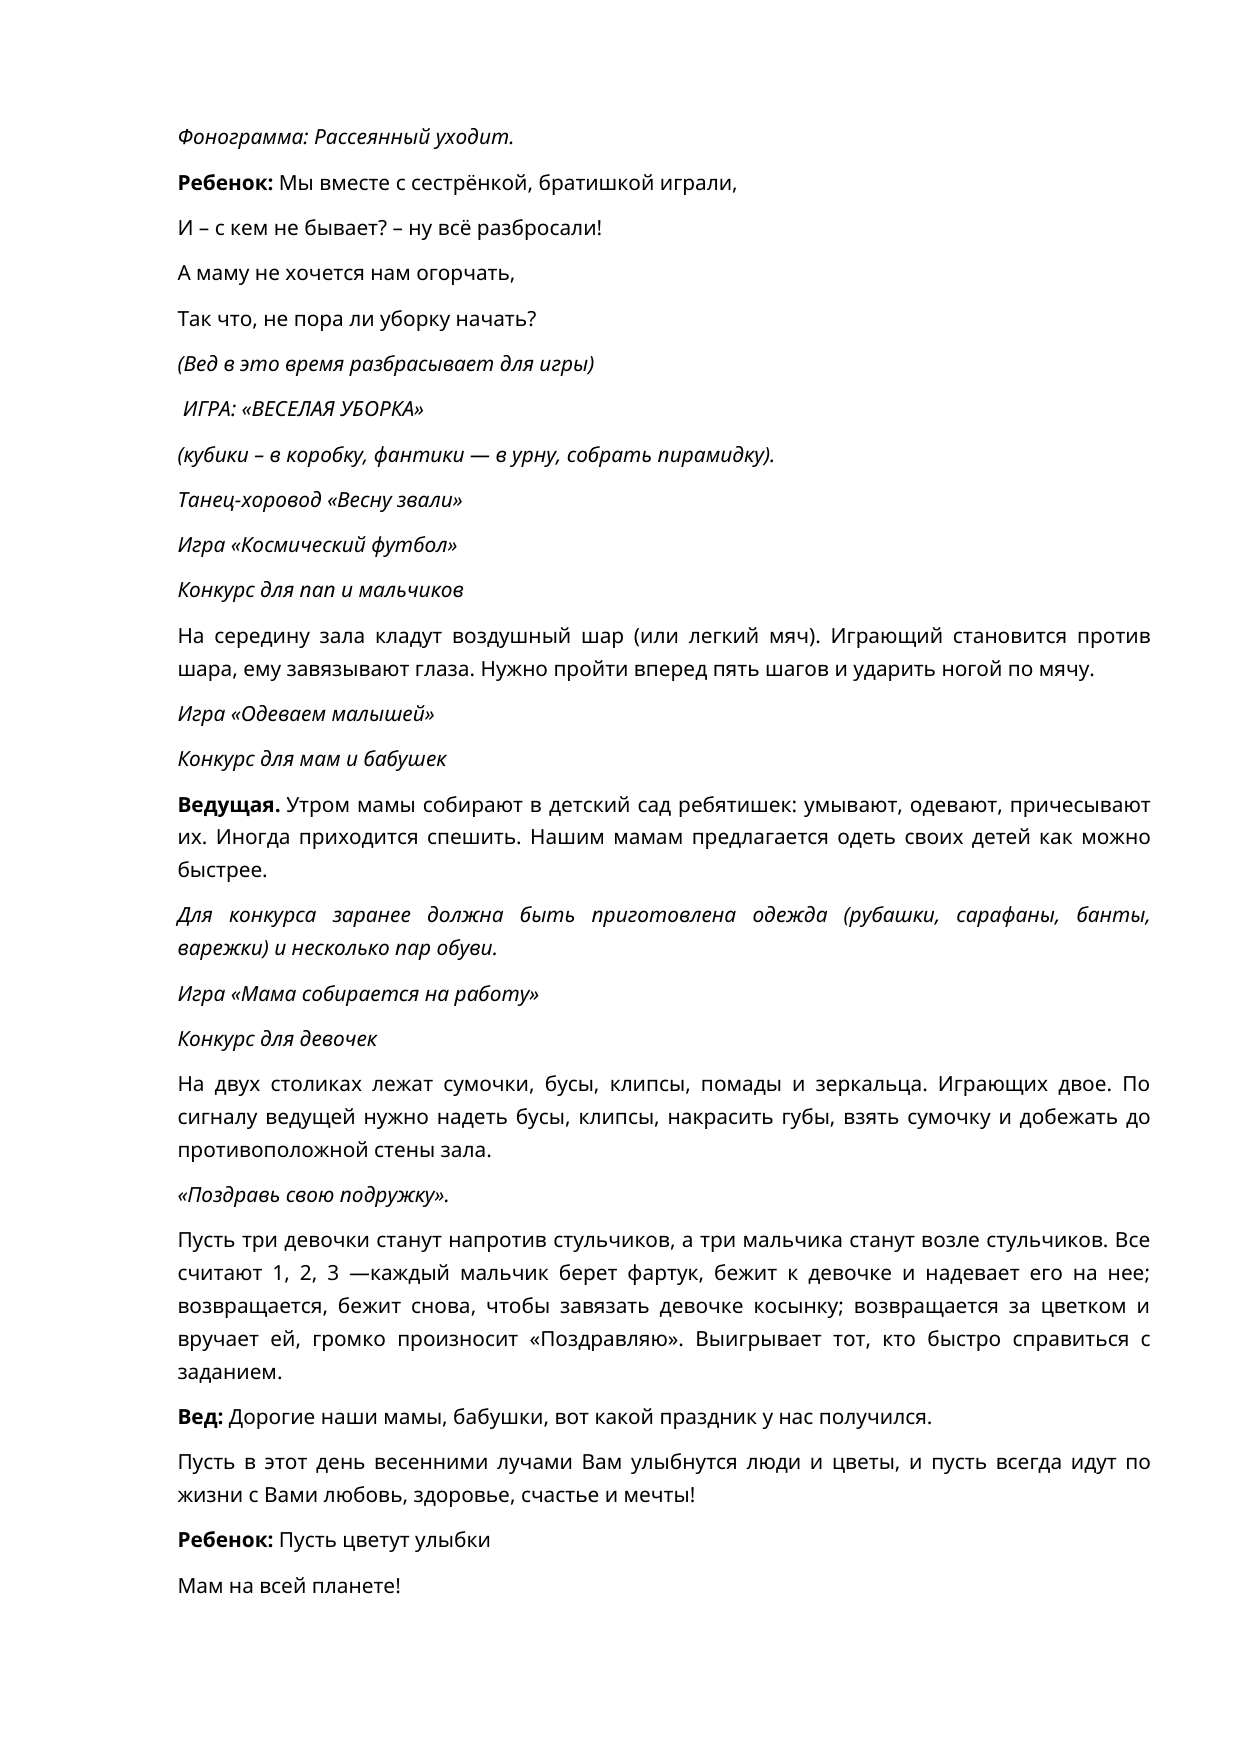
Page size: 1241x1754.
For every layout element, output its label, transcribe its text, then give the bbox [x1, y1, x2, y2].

text Конкурс для девочек [177, 1020, 1152, 1052]
text Ребенок: Пусть цветут улыбки [177, 1521, 1152, 1554]
text Пусть в этот день весенними лучами Вам улыбнутся люди и цветы, и пусть всегда идут по жизни с Вами любовь, здоровье, счастье и мечты! [177, 1443, 1152, 1509]
text Мам на всей планете! [177, 1567, 1152, 1599]
text Для конкурса заранее должна быть приготовлена одежда (рубашки, сарафаны, банты, варежки) и несколько пар обуви. [177, 896, 1152, 962]
text (кубики – в коробку, фантики — в урну, собрать пирамидку). [177, 435, 1152, 468]
text Так что, не пора ли уборку начать? [177, 299, 1152, 332]
text Вед: Дорогие наши мамы, бабушки, вот какой праздник у нас получился. [177, 1398, 1152, 1431]
text Ведущая. Утром мамы собирают в детский сад ребятишек: умывают, одевают, причесывают их. Иногда приходится спешить. Нашим мамам предлагается одеть своих детей как можно быстрее. [177, 785, 1152, 884]
text Конкурс для пап и мальчиков [177, 571, 1152, 604]
text Фонограмма: Рассеянный уходит. [177, 118, 1152, 151]
text Игра «Одеваем малышей» [177, 695, 1152, 727]
text Конкурс для мам и бабушек [177, 740, 1152, 773]
text На двух столиках лежат сумочки, бусы, клипсы, помады и зеркальца. Играющих двое. По сигналу ведущей нужно надеть бусы, клипсы, накрасить губы, взять сумочку и добежать до противоположной стены зала. [177, 1065, 1152, 1163]
text Пусть три девочки станут напротив стульчиков, а три мальчика станут возле стульчиков. Все считают 1, 2, 3 —каждый мальчик берет фартук, бежит к девочке и надевает его на нее; возвращается, бежит снова, чтобы завязать девочке косынку; возвращается за цветком и вручает ей, громко произносит «Поздравляю». Выигрывает тот, кто быстро справиться с заданием. [177, 1221, 1152, 1385]
text Игра «Мама собирается на работу» [177, 974, 1152, 1007]
text Танец-хоровод «Весну звали» [177, 481, 1152, 513]
text (Вед в это время разбрасывает для игры) [177, 345, 1152, 377]
text ИГРА: «ВЕСЕЛАЯ УБОРКА» [177, 390, 1152, 423]
text Ребенок: Мы вместе с сестрёнкой, братишкой играли, [177, 163, 1152, 196]
text И – с кем не бывает? – ну всё разбросали! [177, 209, 1152, 242]
text На середину зала кладут воздушный шар (или легкий мяч). Играющий становится против шара, ему завязывают глаза. Нужно пройти вперед пять шагов и ударить ногой по мячу. [177, 617, 1152, 682]
text «Поздравь свою подружку». [177, 1176, 1152, 1209]
text А маму не хочется нам огорчать, [177, 254, 1152, 287]
text Игра «Космический футбол» [177, 526, 1152, 559]
